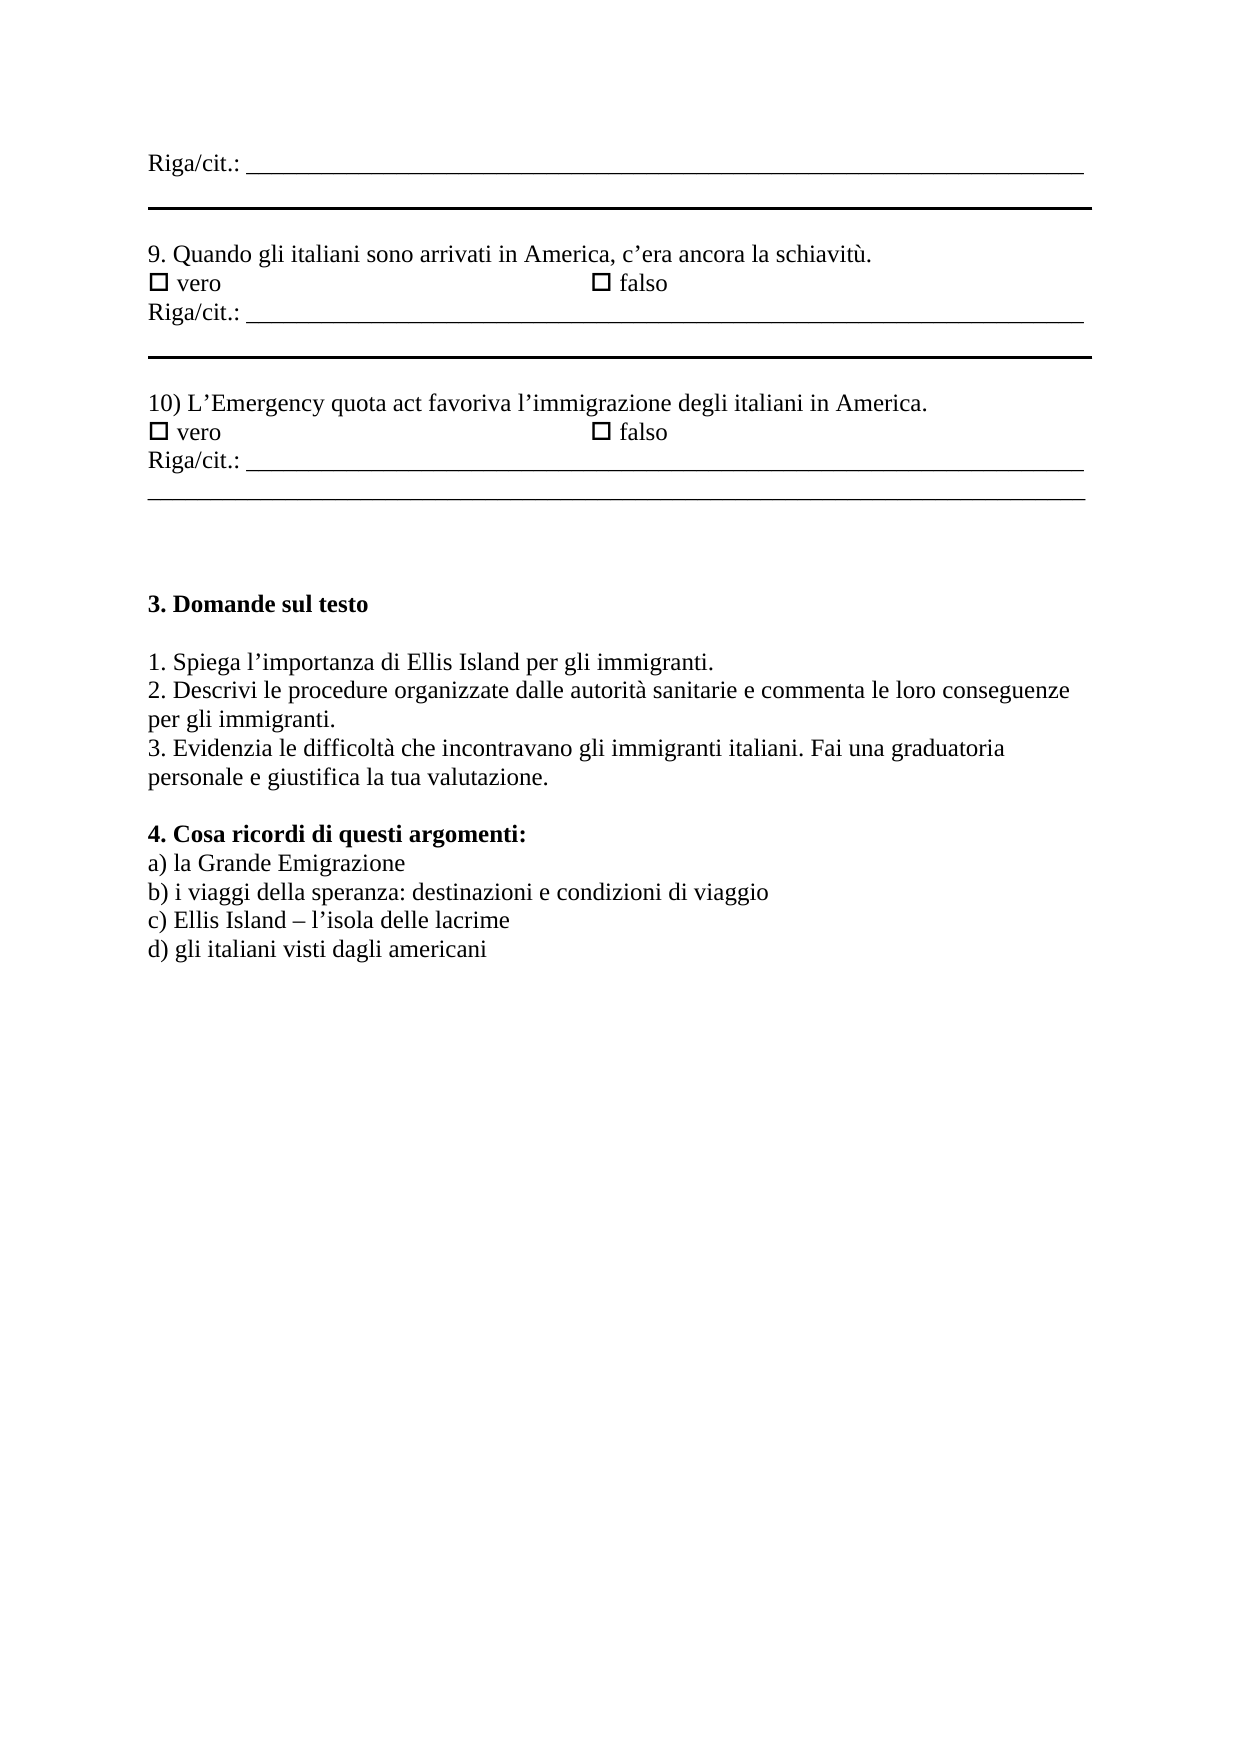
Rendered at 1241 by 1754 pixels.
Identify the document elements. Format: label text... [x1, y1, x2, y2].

text d) gli italiani visti dagli americani [148, 934, 1092, 963]
text 3. Domande sul testo [148, 589, 1092, 618]
text vero falso [148, 268, 1092, 297]
text b) i viaggi della speranza: destinazioni e condizioni di viaggio [148, 877, 1092, 906]
text 4. Cosa ricordi di questi argomenti: [148, 819, 1092, 848]
text Riga/cit.: ___________________________________________________________________ [148, 297, 1092, 325]
text ___________________________________________________________________________ [148, 474, 1092, 503]
text 1. Spiega l’importanza di Ellis Island per gli immigranti. [148, 647, 1092, 676]
text vero falso [148, 417, 1092, 446]
text 3. Evidenzia le difficoltà che incontravano gli immigranti italiani. Fai una graduatoria personale e giustifica la tua valutazione. [148, 733, 1092, 791]
text Riga/cit.: ___________________________________________________________________ [148, 446, 1092, 474]
text a) la Grande Emigrazione [148, 848, 1092, 877]
text 9. Quando gli italiani sono arrivati in America, c’era ancora la schiavitù. [148, 239, 1092, 268]
text 2. Descrivi le procedure organizzate dalle autorità sanitarie e commenta le loro conseguenze per gli immigranti. [148, 676, 1092, 733]
text c) Ellis Island – l’isola delle lacrime [148, 906, 1092, 934]
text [148, 148, 1092, 176]
text 10) L’Emergency quota act favoriva l’immigrazione degli italiani in America. [148, 388, 1092, 417]
